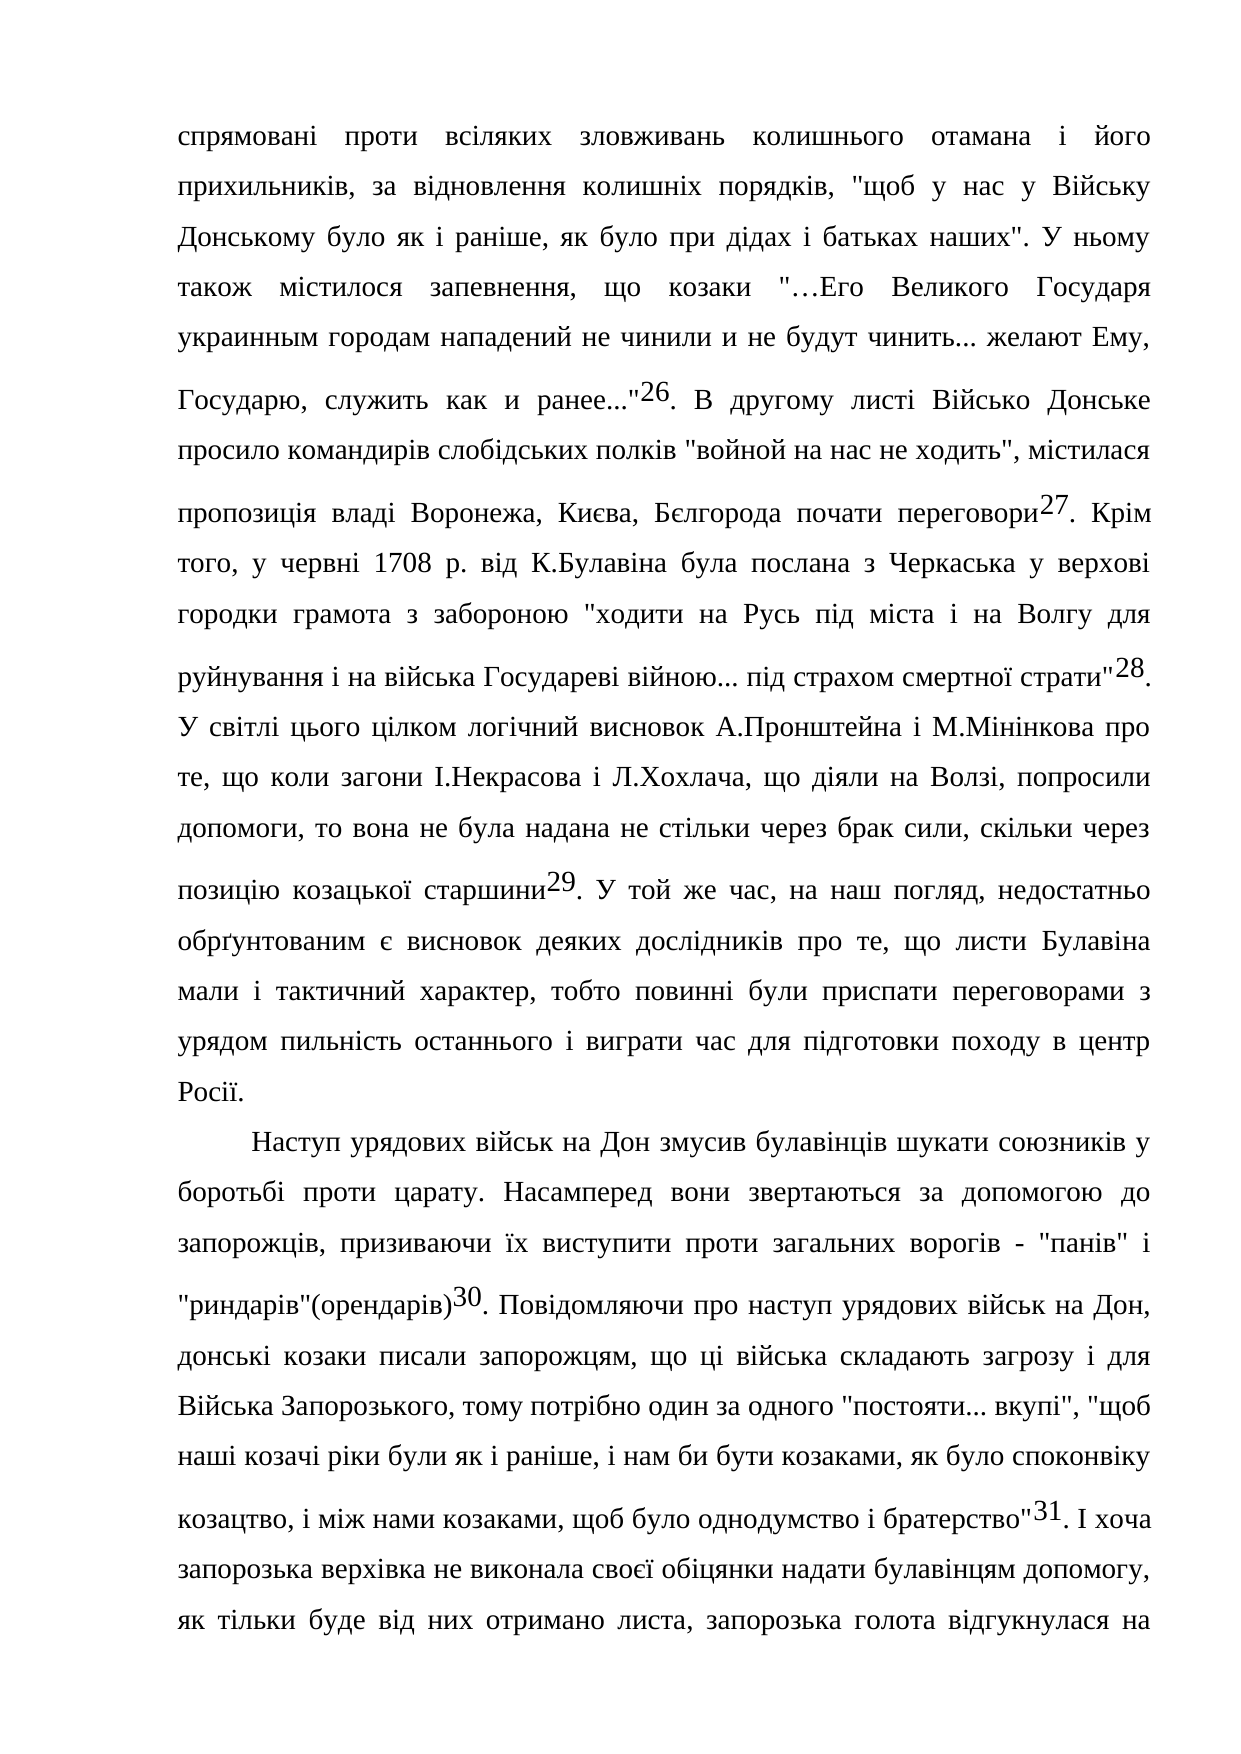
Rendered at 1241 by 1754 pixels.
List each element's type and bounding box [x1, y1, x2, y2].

text [177, 1124, 1152, 1635]
text [177, 118, 1152, 1107]
